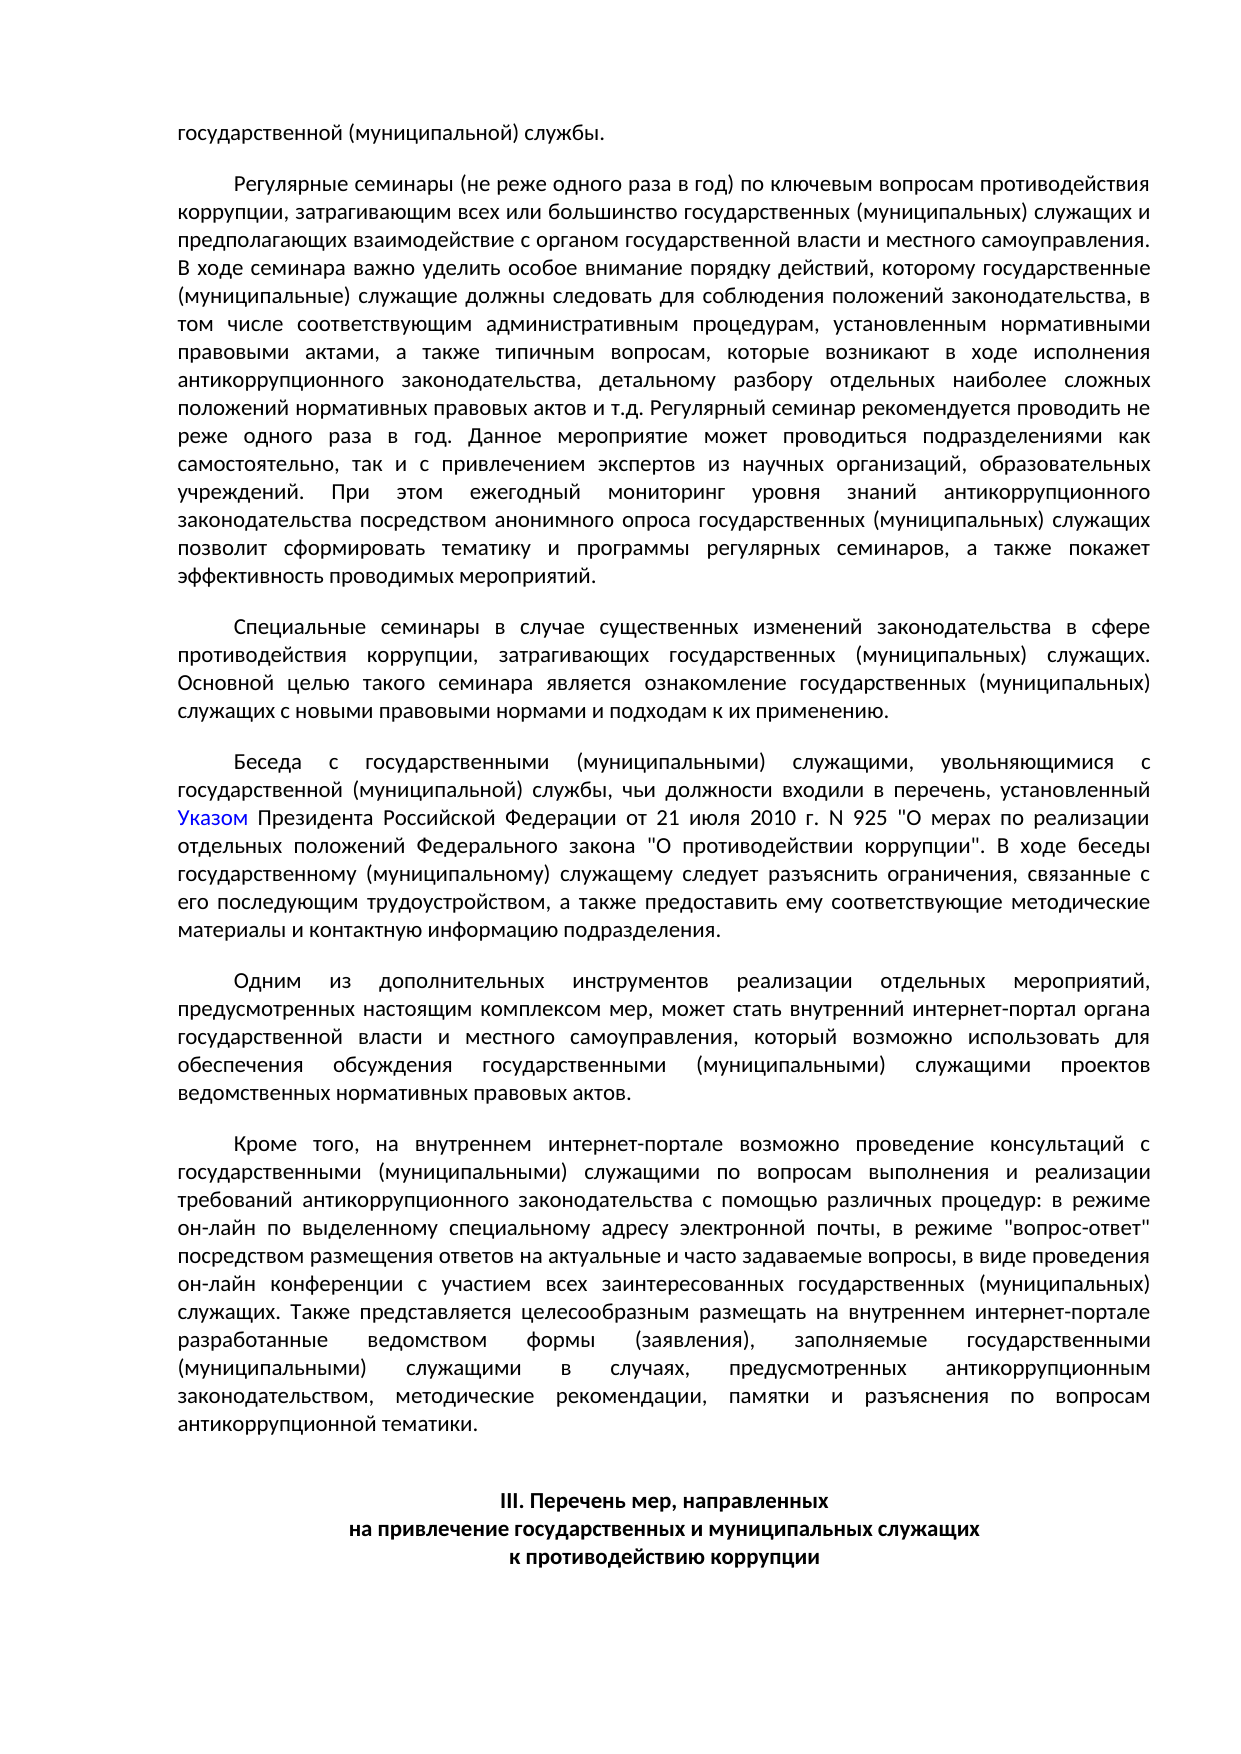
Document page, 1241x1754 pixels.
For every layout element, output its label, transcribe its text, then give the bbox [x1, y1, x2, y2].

text Кроме того, на внутреннем интернет-портале возможно проведение консультаций с государственными (муниципальными) служащими по вопросам выполнения и реализации требований антикоррупционного законодательства с помощью различных процедур: в режиме он-лайн по выделенному специальному адресу электронной почты, в режиме "вопрос-ответ" посредством размещения ответов на актуальные и часто задаваемые вопросы, в виде проведения он-лайн конференции с участием всех заинтересованных государственных (муниципальных) служащих. Также представляется целесообразным размещать на внутреннем интернет-портале разработанные ведомством формы (заявления), заполняемые государственными (муниципальными) служащими в случаях, предусмотренных антикоррупционным законодательством, методические рекомендации, памятки и разъяснения по вопросам антикоррупционной тематики. [177, 1129, 1152, 1438]
text Беседа с государственными (муниципальными) служащими, увольняющимися с государственной (муниципальной) службы, чьи должности входили в перечень, установленный Указом Президента Российской Федерации от 21 июля 2010 г. N 925 "О мерах по реализации отдельных положений Федерального закона "О противодействии коррупции". В ходе беседы государственному (муниципальному) служащему следует разъяснить ограничения, связанные с его последующим трудоустройством, а также предоставить ему соответствующие методические материалы и контактную информацию подразделения. [177, 747, 1152, 943]
title к противодействию коррупции [177, 1542, 1152, 1571]
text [177, 118, 1152, 146]
text Одним из дополнительных инструментов реализации отдельных мероприятий, предусмотренных настоящим комплексом мер, может стать внутренний интернет-портал органа государственной власти и местного самоуправления, который возможно использовать для обеспечения обсуждения государственными (муниципальными) служащими проектов ведомственных нормативных правовых актов. [177, 966, 1152, 1106]
text Регулярные семинары (не реже одного раза в год) по ключевым вопросам противодействия коррупции, затрагивающим всех или большинство государственных (муниципальных) служащих и предполагающих взаимодействие с органом государственной власти и местного самоуправления. В ходе семинара важно уделить особое внимание порядку действий, которому государственные (муниципальные) служащие должны следовать для соблюдения положений законодательства, в том числе соответствующим административным процедурам, установленным нормативными правовыми актами, а также типичным вопросам, которые возникают в ходе исполнения антикоррупционного законодательства, детальному разбору отдельных наиболее сложных положений нормативных правовых актов и т.д. Регулярный семинар рекомендуется проводить не реже одного раза в год. Данное мероприятие может проводиться подразделениями как самостоятельно, так и с привлечением экспертов из научных организаций, образовательных учреждений. При этом ежегодный мониторинг уровня знаний антикоррупционного законодательства посредством анонимного опроса государственных (муниципальных) служащих позволит сформировать тематику и программы регулярных семинаров, а также покажет эффективность проводимых мероприятий. [177, 169, 1152, 589]
text Специальные семинары в случае существенных изменений законодательства в сфере противодействия коррупции, затрагивающих государственных (муниципальных) служащих. Основной целью такого семинара является ознакомление государственных (муниципальных) служащих с новыми правовыми нормами и подходам к их применению. [177, 612, 1152, 724]
title на привлечение государственных и муниципальных служащих [177, 1514, 1152, 1542]
title III. Перечень мер, направленных [177, 1486, 1152, 1514]
